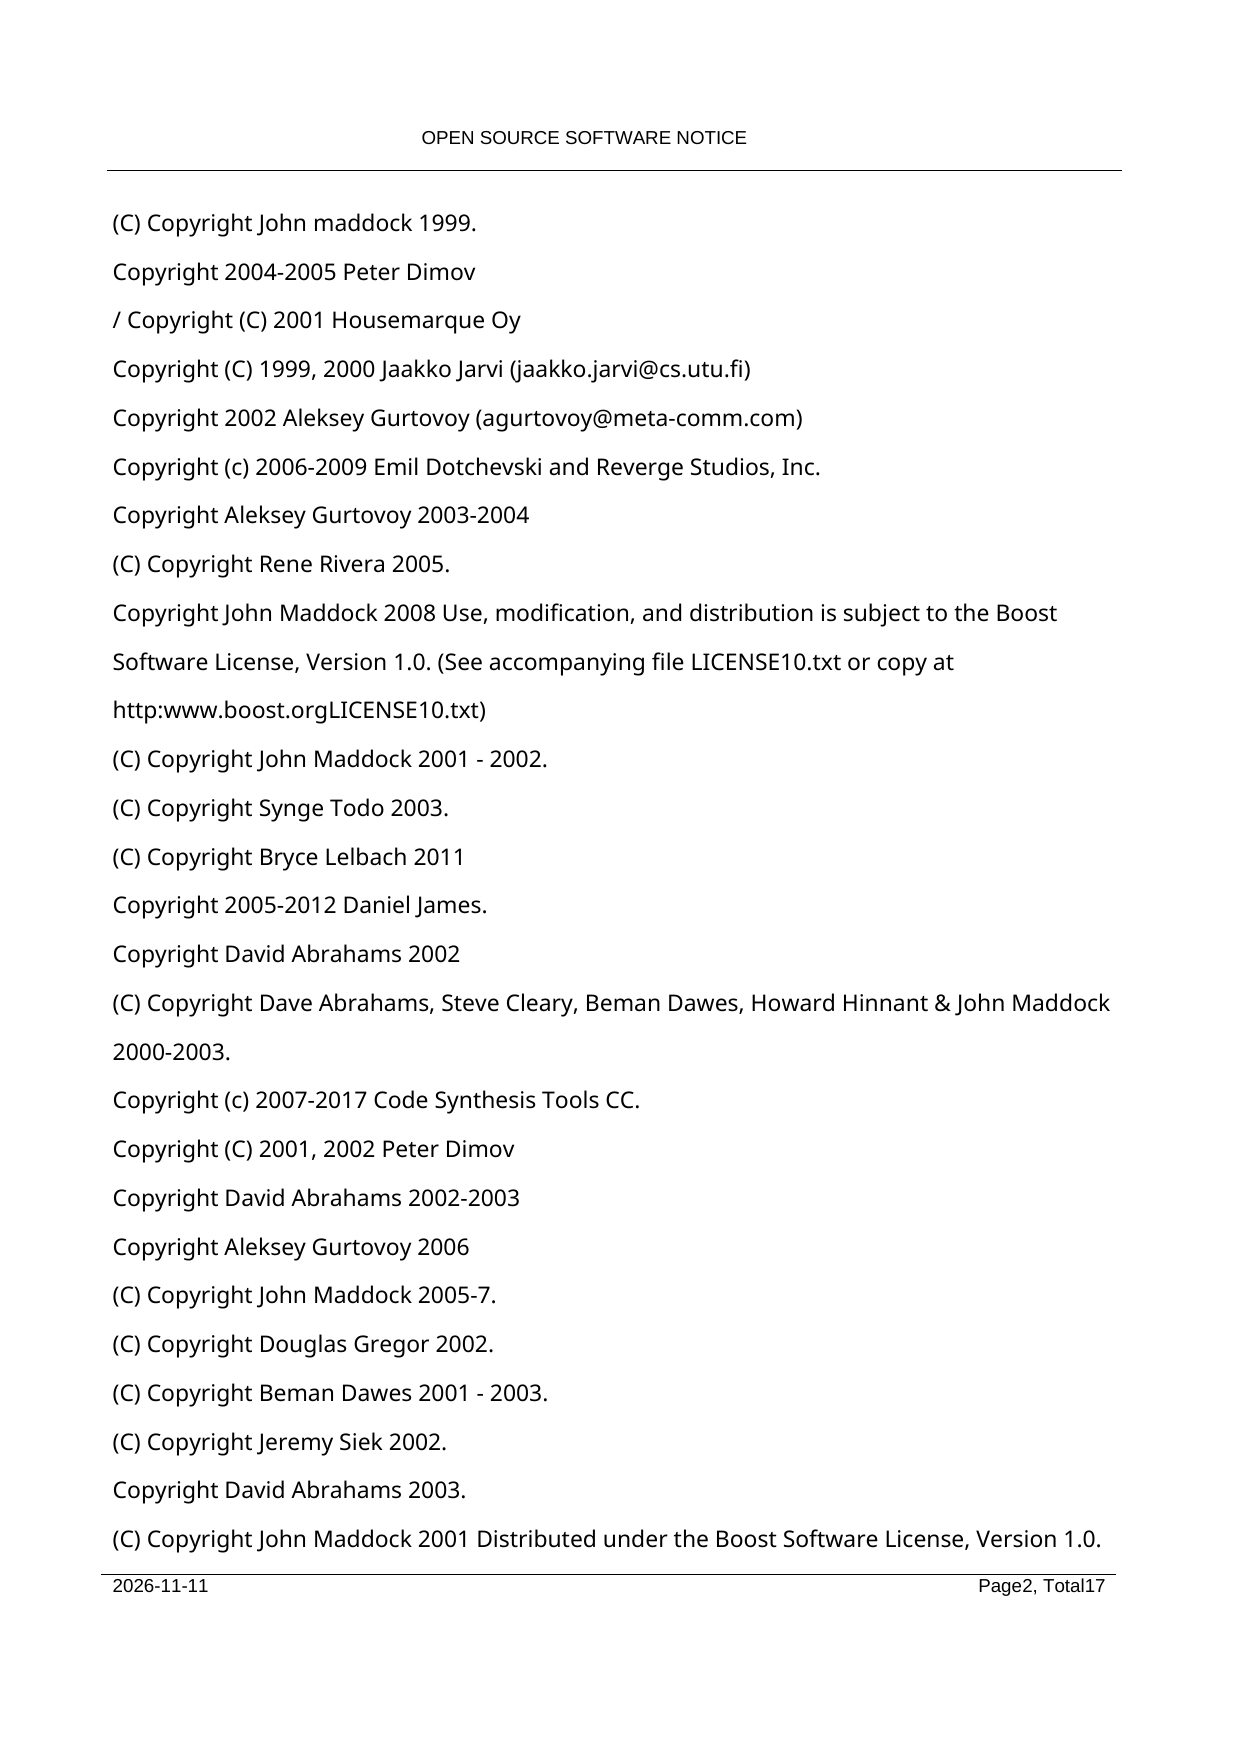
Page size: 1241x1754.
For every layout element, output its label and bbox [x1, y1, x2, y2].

text [112, 206, 1128, 1555]
